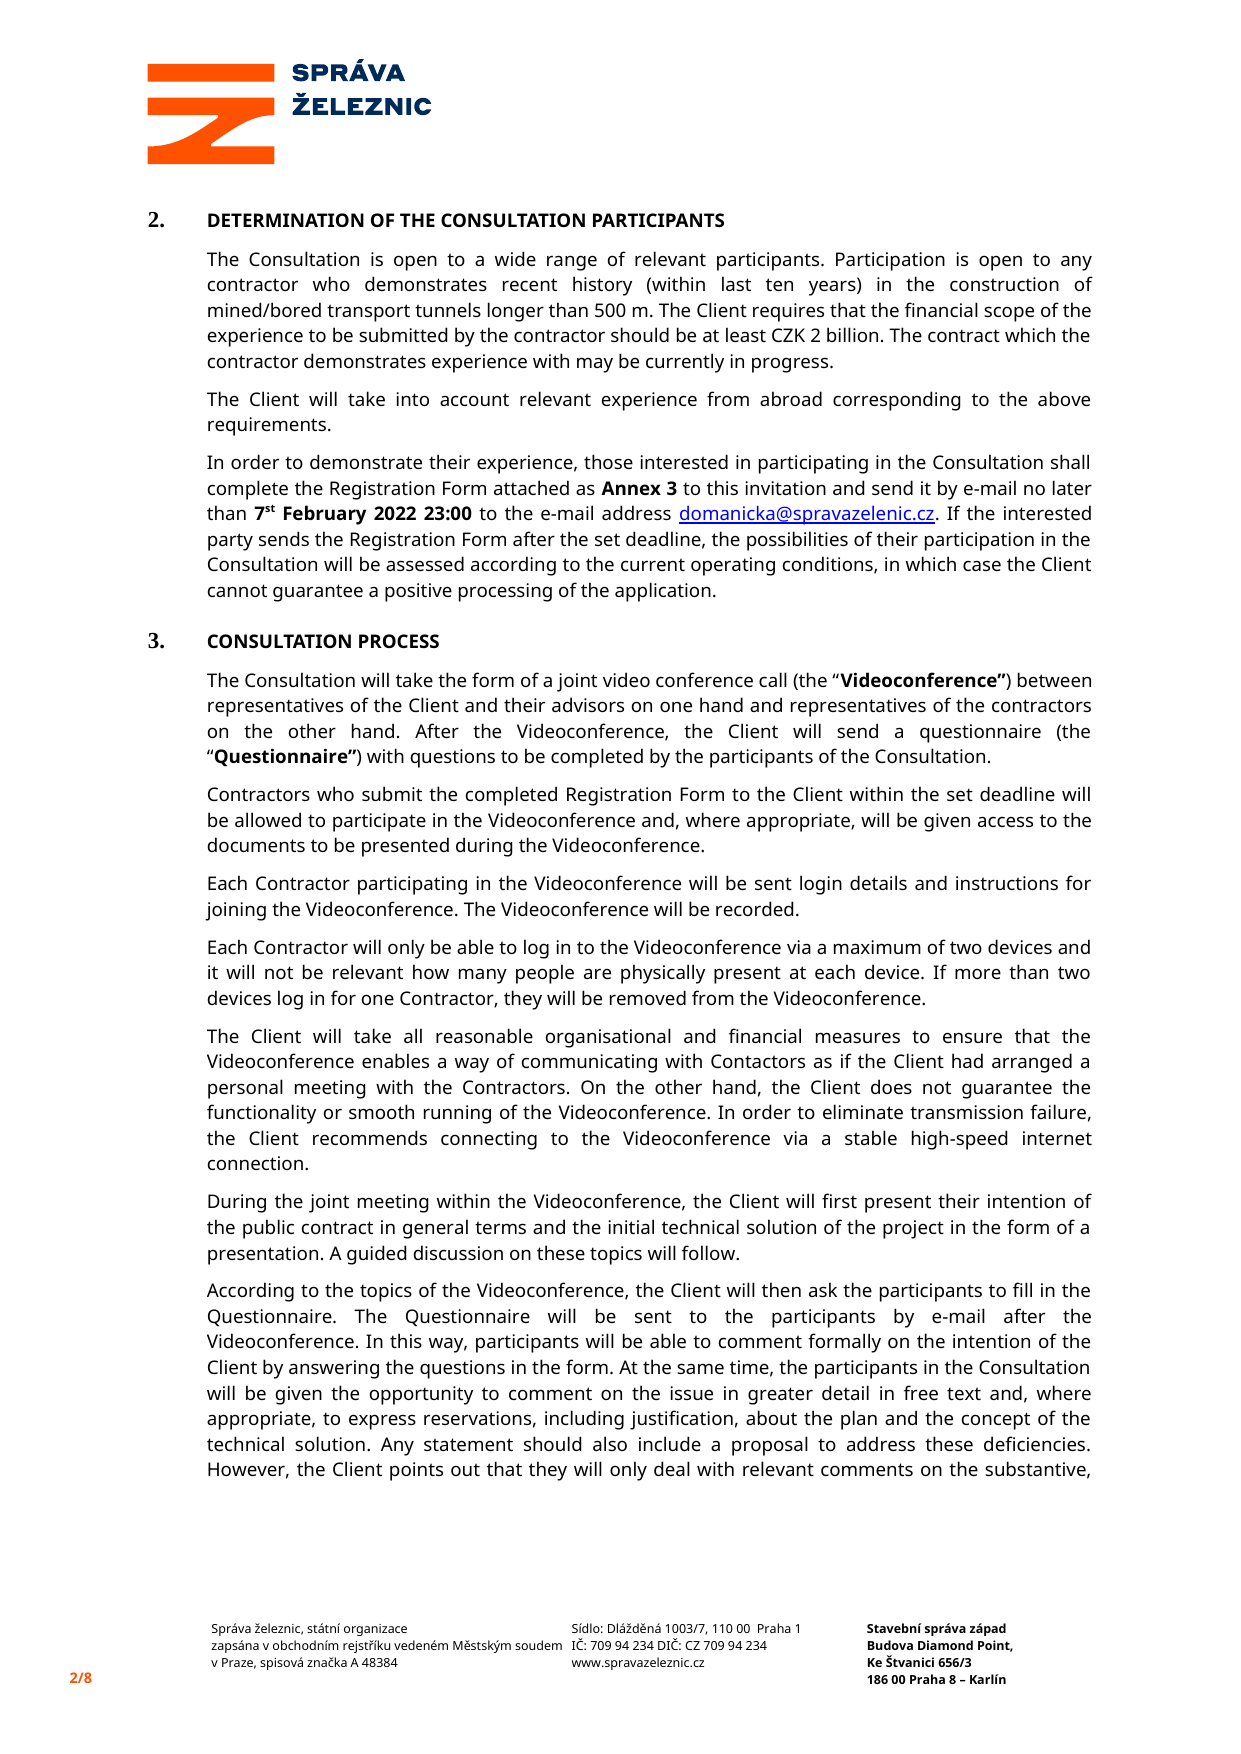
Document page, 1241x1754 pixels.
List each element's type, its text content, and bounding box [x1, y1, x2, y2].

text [207, 1278, 1093, 1482]
text During the joint meeting within the Videoconference, the Client will first present their intention of the public contract in general terms and the initial technical solution of the project in the form of a presentation. A guided discussion on these topics will follow. [207, 1189, 1093, 1265]
text Each Contractor will only be able to log in to the Videoconference via a maximum of two devices and it will not be relevant how many people are physically present at each device. If more than two devices log in for one Contractor, they will be removed from the Videoconference. [207, 934, 1093, 1011]
text The Client will take into account relevant experience from abroad corresponding to the above requirements. [207, 386, 1093, 437]
text Each Contractor participating in the Videoconference will be sent login details and instructions for joining the Videoconference. The Videoconference will be recorded. [207, 871, 1093, 922]
text The Consultation is open to a wide range of relevant participants. Participation is open to any contractor who demonstrates recent history (within last ten years) in the construction of mined/bored transport tunnels longer than 500 m. The Client requires that the financial scope of the experience to be submitted by the contractor should be at least CZK 2 billion. The contract which the contractor demonstrates experience with may be currently in progress. [207, 246, 1093, 373]
text In order to demonstrate their experience, those interested in participating in the Consultation shall complete the Registration Form attached as Annex 3 to this invitation and send it by e-mail no later than 7st February 2022 23:00 to the e-mail address domanicka@spravazelenic.cz. If the interested party sends the Registration Form after the set deadline, the possibilities of their participation in the Consultation will be assessed according to the current operating conditions, in which case the Client cannot guarantee a positive processing of the application. [207, 449, 1093, 603]
subtitle CONSULTATION PROCESS [148, 628, 1093, 654]
text Contractors who submit the completed Registration Form to the Client within the set deadline will be allowed to participate in the Videoconference and, where appropriate, will be given access to the documents to be presented during the Videoconference. [207, 781, 1093, 858]
text The Consultation will take the form of a joint video conference call (the “Videoconference”) between representatives of the Client and their advisors on one hand and representatives of the contractors on the other hand. After the Videoconference, the Client will send a questionnaire (the “Questionnaire”) with questions to be completed by the participants of the Consultation. [207, 667, 1093, 769]
text The Client will take all reasonable organisational and financial measures to ensure that the Videoconference enables a way of communicating with Contactors as if the Client had arranged a personal meeting with the Contractors. On the other hand, the Client does not guarantee the functionality or smooth running of the Videoconference. In order to eliminate transmission failure, the Client recommends connecting to the Videoconference via a stable high-speed internet connection. [207, 1023, 1093, 1176]
subtitle DETERMINATION OF THE CONSULTATION PARTICIPANTS [148, 207, 1093, 233]
